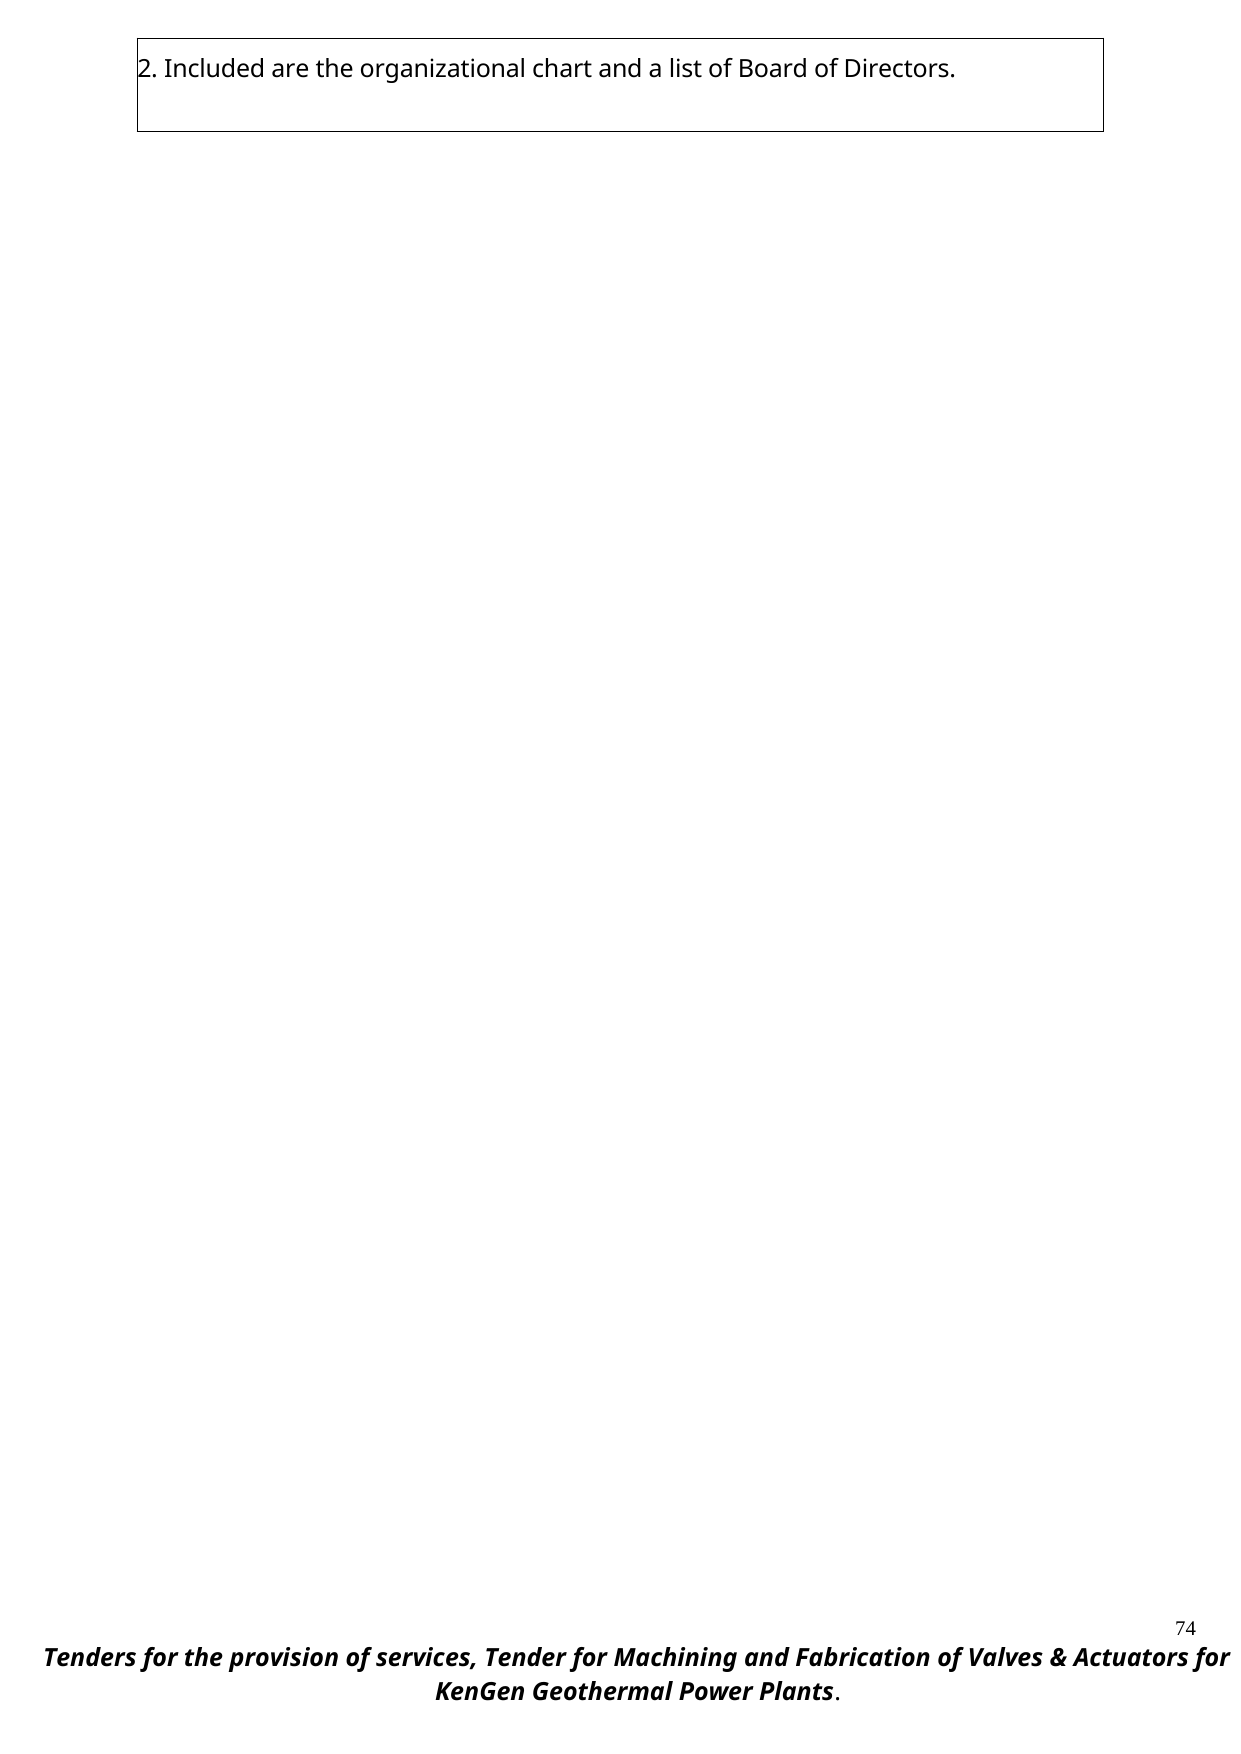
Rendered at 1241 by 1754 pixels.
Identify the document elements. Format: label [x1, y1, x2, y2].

table_cell [138, 39, 1103, 131]
